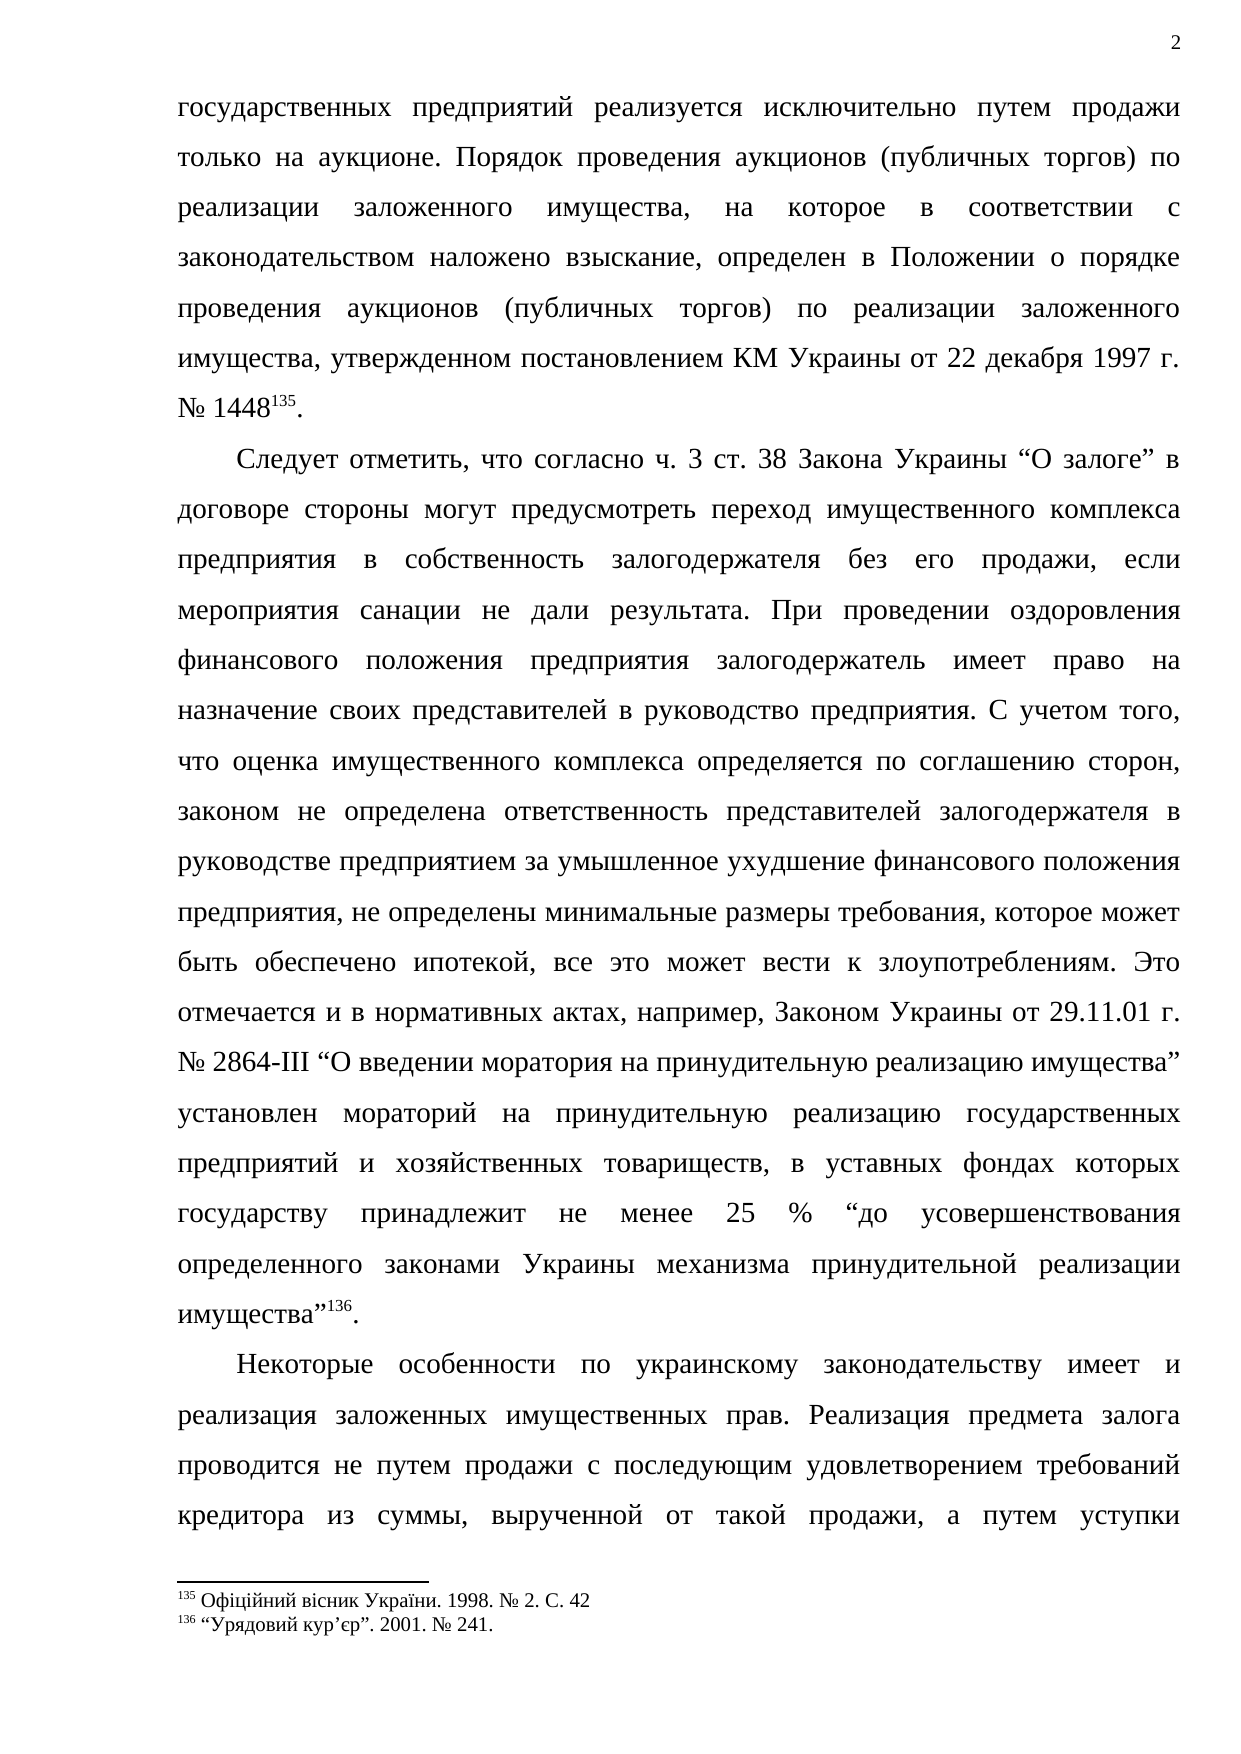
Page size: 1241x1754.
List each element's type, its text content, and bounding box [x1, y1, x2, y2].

text Следует отметить, что согласно ч. 3 ст. 38 Закона Украины “О залоге” в договоре стороны могут предусмотреть переход имущественного комплекса предприятия в собственность залогодержателя без его продажи, если мероприятия санации не дали результата. При проведении оздоровления финансового положения предприятия залогодержатель имеет право на назначение своих представителей в руководство предприятия. С учетом того, что оценка имущественного комплекса определяется по соглашению сторон, законом не определена ответственность представителей залогодержателя в руководстве предприятием за умышленное ухудшение финансового положения предприятия, не определены минимальные размеры требования, которое может быть обеспечено ипотекой, все это может вести к злоупотреблениям. Это отмечается и в нормативных актах, например, Законом Украины от 29.11.01 г. № 2864-III “О введении моратория на принудительную реализацию имущества” установлен мораторий на принудительную реализацию государственных предприятий и хозяйственных товариществ, в уставных фондах которых государству принадлежит не менее 25 % “до усовершенствования определенного законами Украины механизма принудительной реализации имущества”. [177, 441, 1181, 1330]
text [177, 89, 1181, 424]
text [177, 1346, 1181, 1531]
